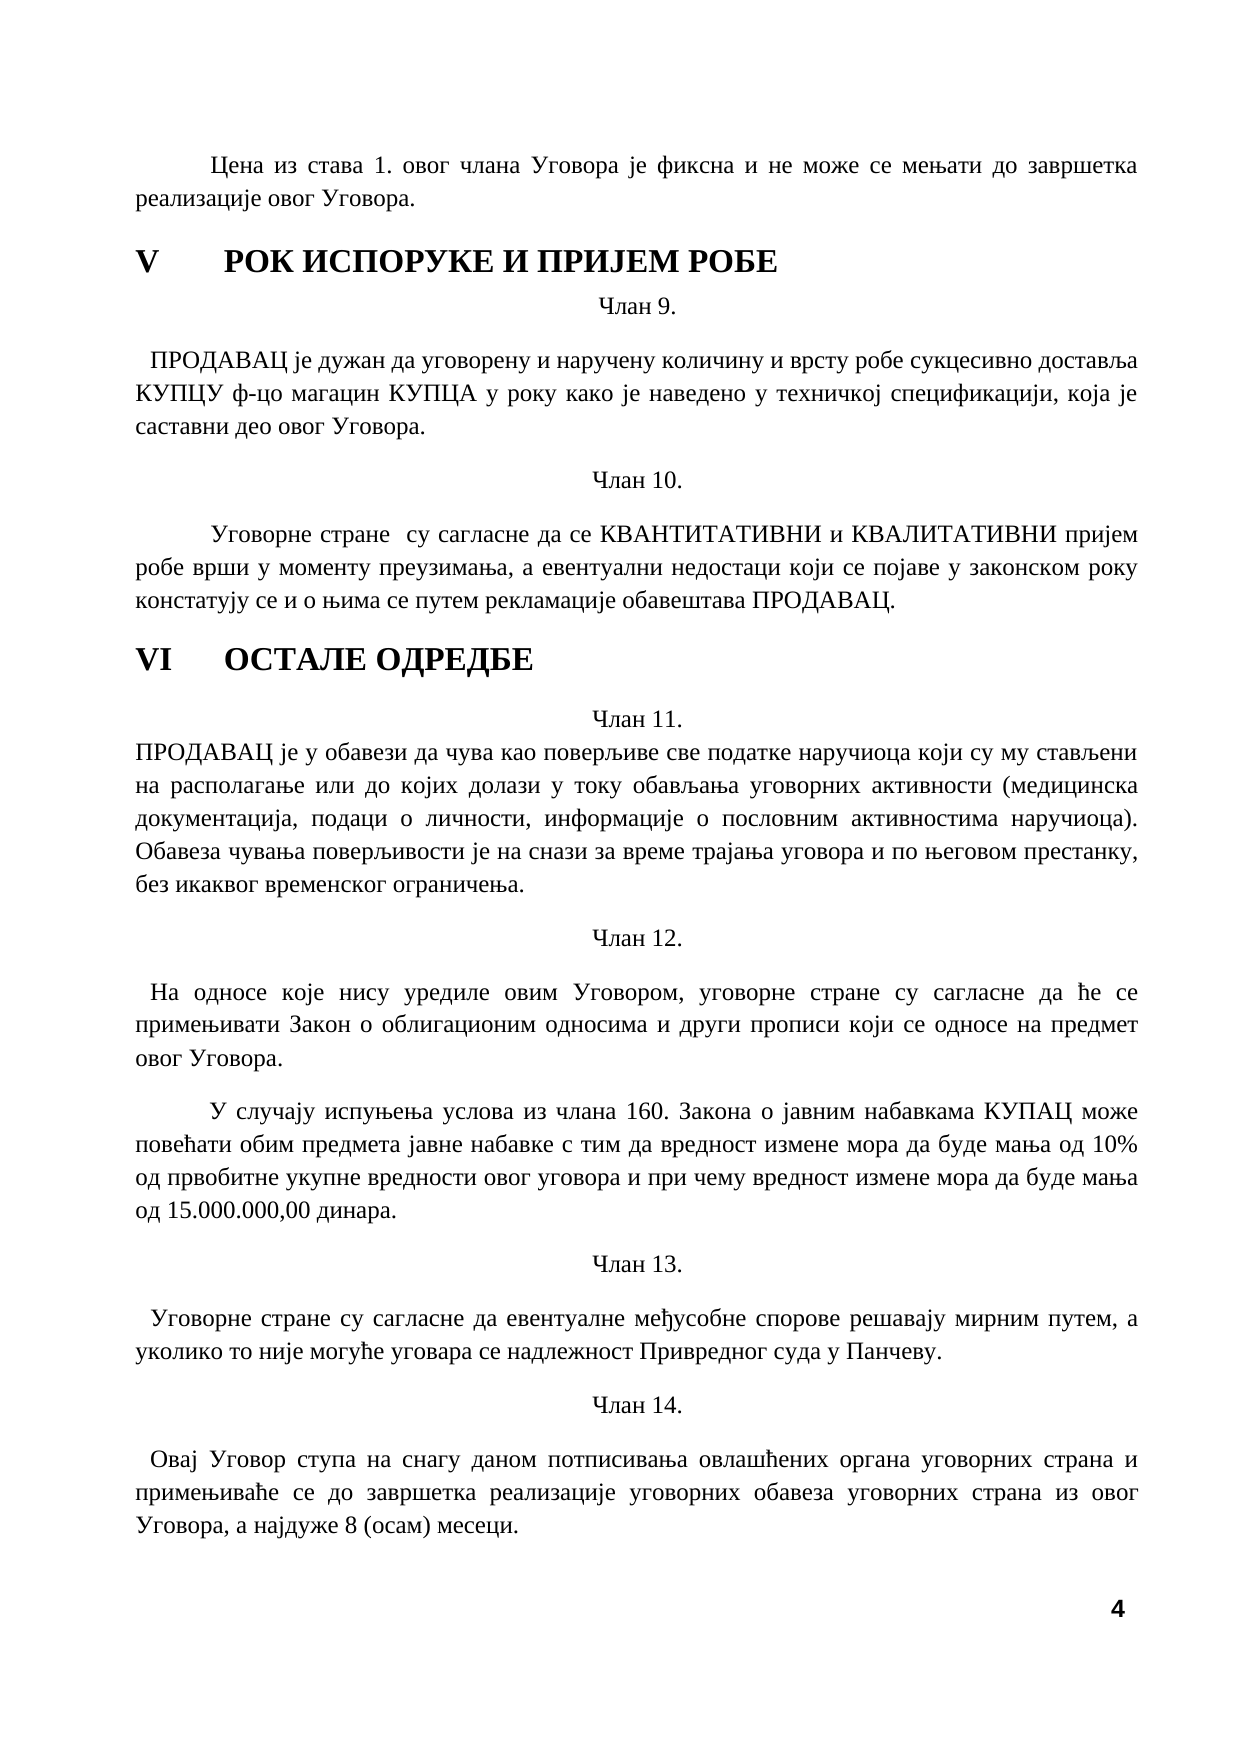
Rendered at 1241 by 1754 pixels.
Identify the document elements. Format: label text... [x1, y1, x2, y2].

text Овај Уговор ступа на снагу даном потписивања овлашћених органа уговорних страна и примењиваће се до завршетка реализације уговорних обавеза уговорних страна из овог Уговора, а најдуже 8 (осам) месеци. [135, 1444, 1139, 1539]
text Члан 13. [135, 1249, 1139, 1278]
text Члан 10. [135, 465, 1139, 494]
text ПРОДАВАЦ је дужан да уговорену и наручену количину и врсту робе сукцесивно доставља КУПЦУ ф-цо магацин КУПЦА у року како је наведено у техничкој спецификацији, која је саставни део овог Уговора. [135, 345, 1139, 440]
text Члан 14. [135, 1390, 1139, 1419]
text На односе које нису уредиле овим Уговором, уговорне стране су сагласне да ће се примењивати Закон о облигационим односима и други прописи који се односе на предмет овог Уговора. [135, 977, 1139, 1071]
text Уговорне стране су сагласне да евентуалне међусобне спорове решавају мирним путем, а уколико то није могуће уговара се надлежност Привредног суда у Панчеву. [135, 1303, 1139, 1365]
text V РОК ИСПОРУКЕ И ПРИЈЕМ РОБЕ [135, 241, 1139, 279]
text Цена из става 1. овог члана Уговора је фиксна и не може се мењати до завршетка реализације овог Уговора. [135, 150, 1139, 212]
text VI ОСТАЛЕ ОДРЕДБЕ [135, 639, 1139, 677]
text Члан 12. [135, 923, 1139, 951]
text Члан 11. [135, 704, 1139, 732]
text ПРОДАВАЦ је у обавези да чува као поверљиве све податке наручиоца који су му стављени на располагање или до којих долази у току обављања уговорних активности (медицинска документација, подаци о личности, информације о пословним активностима наручиоца). Обавеза чувања поверљивости је на снази за време трајања уговора и по његовом престанку, без икаквог временског ограничења. [135, 737, 1139, 898]
text Уговорне стране су сагласне да се КВАНТИТАТИВНИ и КВАЛИТАТИВНИ пријем робе врши у моменту преузимања, а евентуални недостаци који се појаве у законском року констатују се и о њима се путем рекламације обавештава ПРОДАВАЦ. [135, 519, 1139, 614]
text У случају испуњења услова из члана 160. Закона о јавним набавкама КУПАЦ може повећати обим предмета јавне набавке с тим да вредност измене мора да буде мања од 10% од првобитне укупне вредности овог уговора и при чему вредност измене мора да буде мања од 15.000.000,00 динара. [135, 1096, 1139, 1224]
text Члан 9. [135, 291, 1139, 320]
